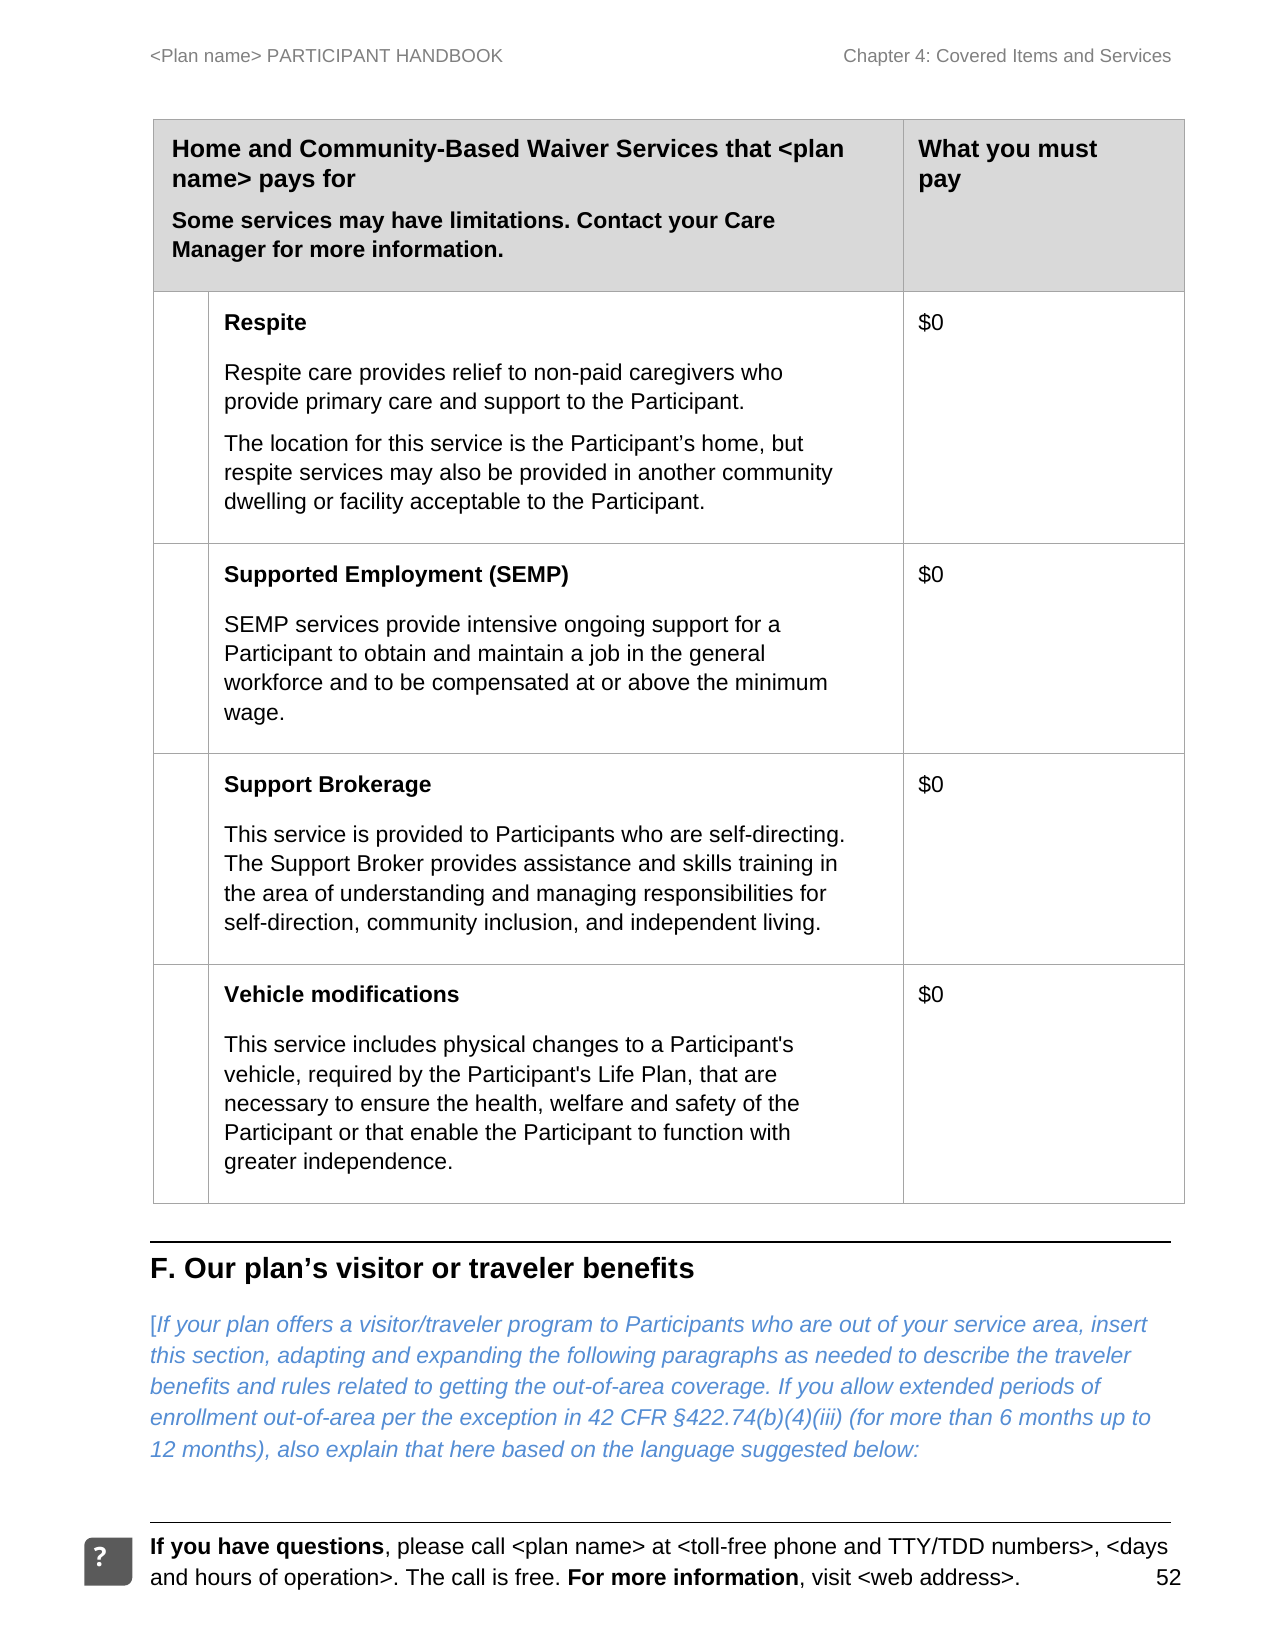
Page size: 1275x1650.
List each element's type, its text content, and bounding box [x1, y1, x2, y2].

table_header What you must pay [904, 120, 1184, 291]
table_cell [154, 292, 208, 543]
table_cell $0 [904, 292, 1184, 543]
table_cell [154, 544, 208, 753]
table_cell $0 [904, 965, 1184, 1203]
text [If your plan offers a visitor/traveler program to Participants who are out of your service area, insert this section, adapting and expanding the following paragraphs as needed to describe the traveler benefits and rules related to getting the out-of-area coverage. If you allow extended periods of enrollment out-of-area per the exception in 42 CFR §422.74(b)(4)(iii) (for more than 6 months up to 12 months), also explain that here based on the language suggested below: [150, 1307, 1171, 1463]
table_cell Support Brokerage This service is provided to Participants who are self-directing. The Support Broker provides assistance and skills training in the area of understanding and managing responsibilities for self-direction, community inclusion, and independent living. [209, 754, 903, 963]
table_cell [154, 754, 208, 963]
table_cell $0 [904, 754, 1184, 963]
table_header Home and Community-Based Waiver Services that <plan name> pays for Some services may have limitations. Contact your Care Manager for more information. [154, 120, 903, 291]
table_cell [154, 965, 208, 1203]
table_cell Vehicle modifications This service includes physical changes to a Participant's vehicle, required by the Participant's Life Plan, that are necessary to ensure the health, welfare and safety of the Participant or that enable the Participant to function with greater independence. [209, 965, 903, 1203]
table_cell $0 [904, 544, 1184, 753]
subtitle F. Our plan’s visitor or traveler benefits [150, 1243, 1171, 1286]
table_cell Supported Employment (SEMP) SEMP services provide intensive ongoing support for a Participant to obtain and maintain a job in the general workforce and to be compensated at or above the minimum wage. [209, 544, 903, 753]
table_cell Respite Respite care provides relief to non-paid caregivers who provide primary care and support to the Participant. The location for this service is the Participant’s home, but respite services may also be provided in another community dwelling or facility acceptable to the Participant. [209, 292, 903, 543]
